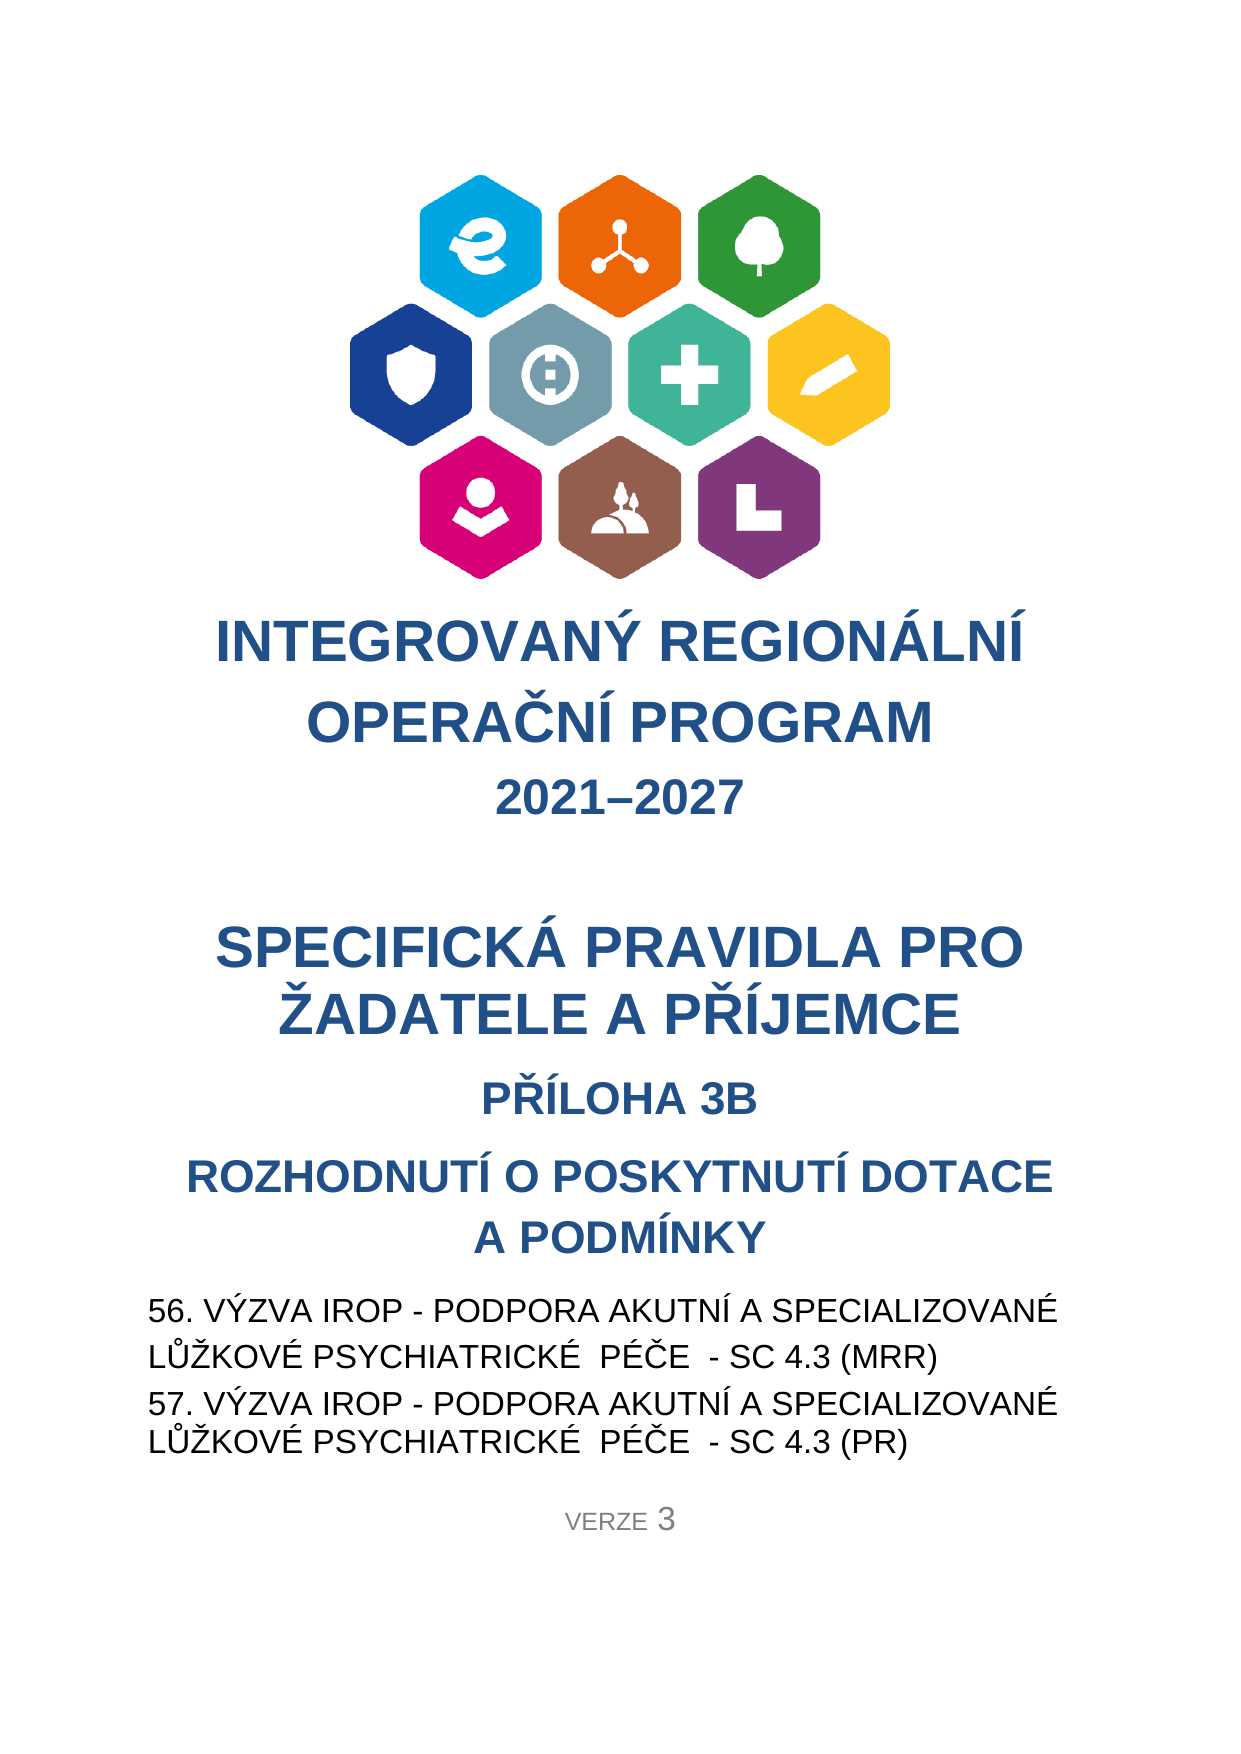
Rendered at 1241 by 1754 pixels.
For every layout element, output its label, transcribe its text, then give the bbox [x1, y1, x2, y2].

text Rozhodnutí o poskytnutí dotace A Podmínky [148, 1149, 1092, 1263]
text SPECIFICKÁ PRAVIDLA PRO ŽADATELE A PŘÍJEMCE [148, 913, 1092, 1047]
text 2021–2027 [148, 768, 1092, 825]
picture [323, 158, 916, 607]
text 56. výzva irop - PODPORA AKUTNÍ A SPECIALIZOVANÉ LŮŽKOVÉ PSYCHIATRICKÉ PÉČE - SC 4.3 (MRR) [148, 1291, 1092, 1376]
text PŘÍLOHA 3B [148, 1072, 1092, 1124]
text VERZE 3 [148, 1499, 1092, 1537]
text 57. výzva irop - PODPORA AKUTNÍ A SPECIALIZOVANÉ LŮŽKOVÉ PSYCHIATRICKÉ PÉČE - SC 4.3 (PR) [148, 1383, 1092, 1460]
